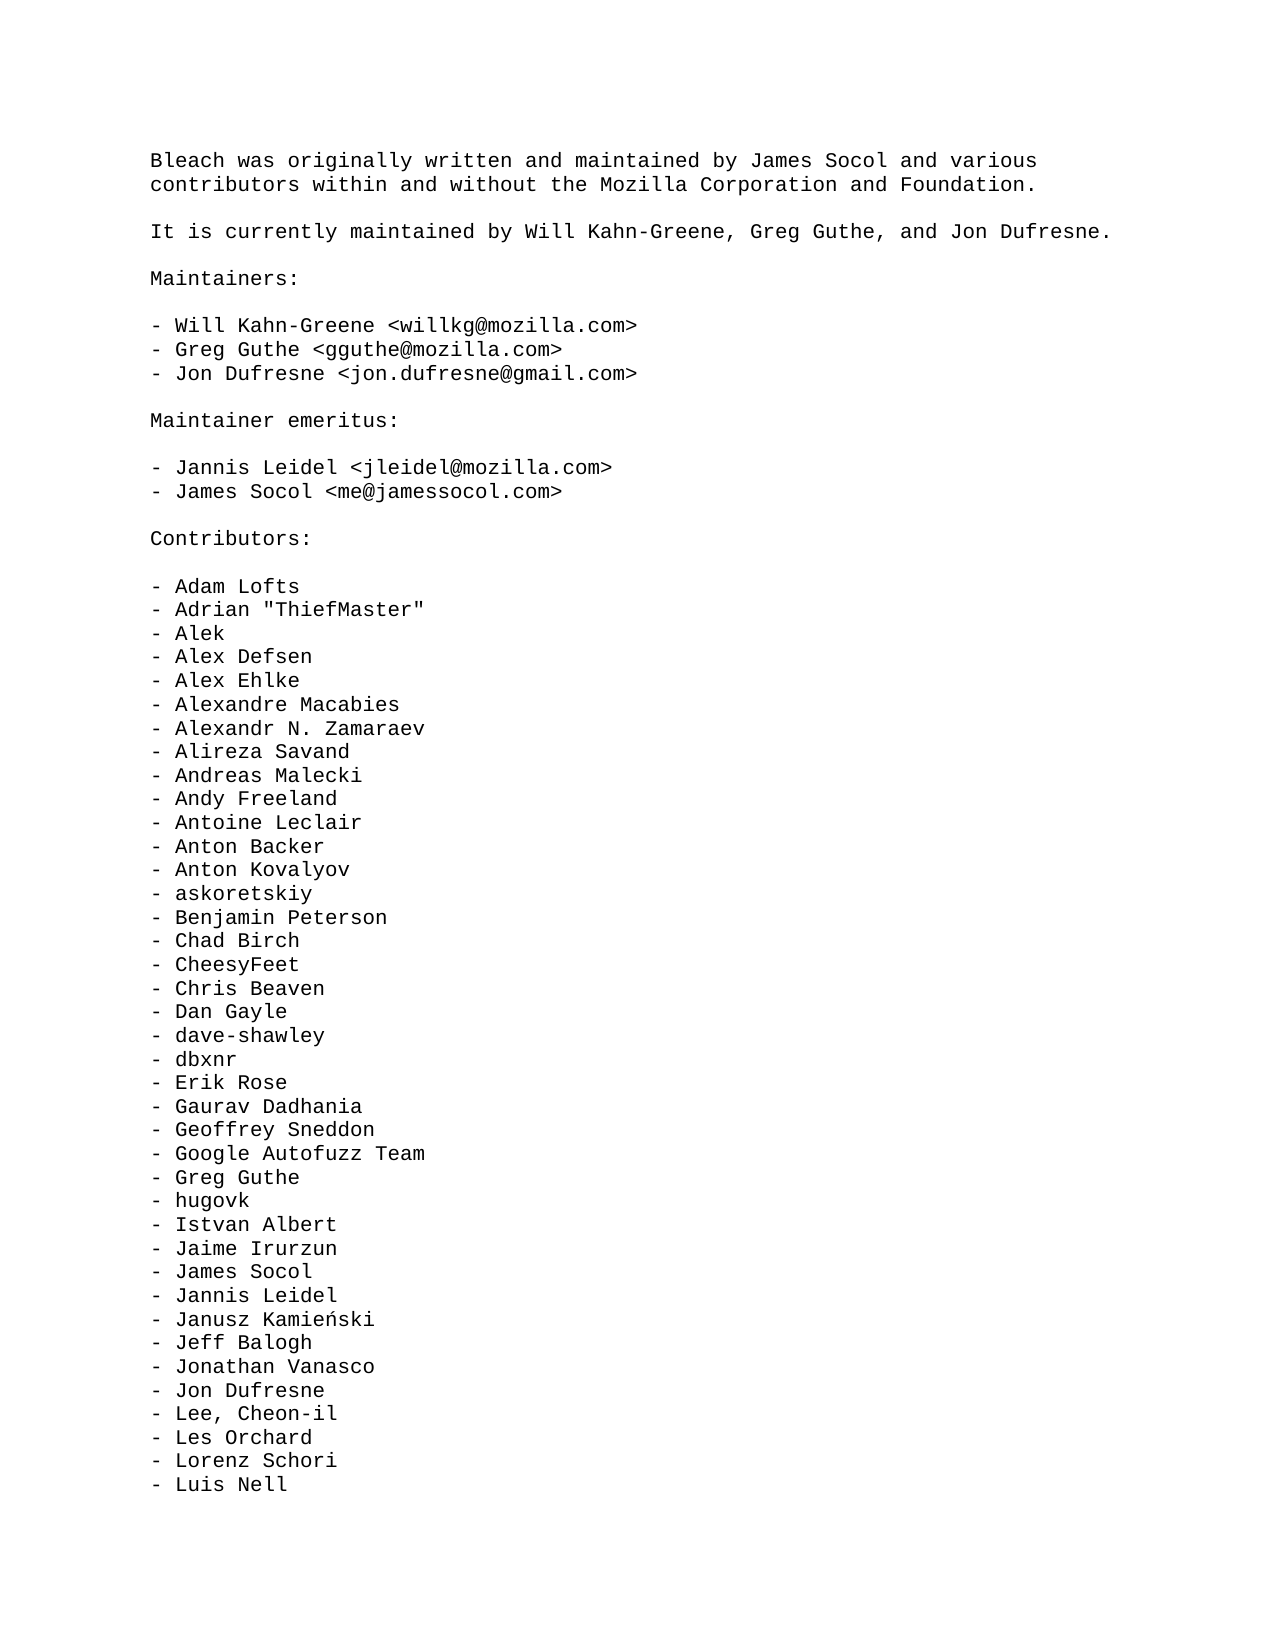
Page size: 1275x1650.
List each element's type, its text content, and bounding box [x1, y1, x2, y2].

text - Will Kahn-Greene <willkg@mozilla.com> [150, 316, 1125, 339]
text - Greg Guthe <gguthe@mozilla.com> [150, 339, 1125, 363]
text - Jeff Balogh [150, 1332, 1125, 1356]
text - dave-shawley [150, 1025, 1125, 1048]
text - Lorenz Schori [150, 1451, 1125, 1474]
text - James Socol <me@jamessocol.com> [150, 481, 1125, 505]
text - Alexandre Macabies [150, 694, 1125, 717]
text - Jaime Irurzun [150, 1238, 1125, 1261]
text - Jannis Leidel <jleidel@mozilla.com> [150, 457, 1125, 481]
text - Luis Nell [150, 1474, 1125, 1498]
text - Lee, Cheon-il [150, 1403, 1125, 1427]
text - Gaurav Dadhania [150, 1096, 1125, 1119]
text - Chad Birch [150, 930, 1125, 954]
text - Alek [150, 623, 1125, 647]
text - Geoffrey Sneddon [150, 1119, 1125, 1143]
text - CheesyFeet [150, 954, 1125, 978]
text - Istvan Albert [150, 1214, 1125, 1238]
text - Adam Lofts [150, 576, 1125, 599]
text - Benjamin Peterson [150, 907, 1125, 930]
text - Dan Gayle [150, 1001, 1125, 1025]
text - Google Autofuzz Team [150, 1143, 1125, 1167]
text - Antoine Leclair [150, 812, 1125, 836]
text - Greg Guthe [150, 1167, 1125, 1190]
text - Erik Rose [150, 1072, 1125, 1096]
text - Jonathan Vanasco [150, 1356, 1125, 1379]
text - Alireza Savand [150, 741, 1125, 765]
text - Jon Dufresne [150, 1379, 1125, 1403]
text - hugovk [150, 1190, 1125, 1214]
text - Alexandr N. Zamaraev [150, 717, 1125, 741]
text - Janusz Kamieński [150, 1309, 1125, 1332]
text - Jannis Leidel [150, 1285, 1125, 1309]
text - Alex Ehlke [150, 670, 1125, 694]
text Maintainers: [150, 268, 1125, 292]
text - Andreas Malecki [150, 765, 1125, 788]
text - Les Orchard [150, 1427, 1125, 1451]
text - Adrian "ThiefMaster" [150, 599, 1125, 623]
text - Anton Backer [150, 836, 1125, 859]
text Maintainer emeritus: [150, 410, 1125, 434]
text contributors within and without the Mozilla Corporation and Foundation. [150, 174, 1125, 197]
text - askoretskiy [150, 883, 1125, 907]
text - James Socol [150, 1261, 1125, 1285]
text - Anton Kovalyov [150, 859, 1125, 883]
text Bleach was originally written and maintained by James Socol and various [150, 150, 1125, 174]
text Contributors: [150, 528, 1125, 552]
text - Andy Freeland [150, 788, 1125, 812]
text It is currently maintained by Will Kahn-Greene, Greg Guthe, and Jon Dufresne. [150, 221, 1125, 244]
text - Jon Dufresne <jon.dufresne@gmail.com> [150, 363, 1125, 386]
text - Chris Beaven [150, 978, 1125, 1001]
text - Alex Defsen [150, 647, 1125, 670]
text - dbxnr [150, 1048, 1125, 1072]
